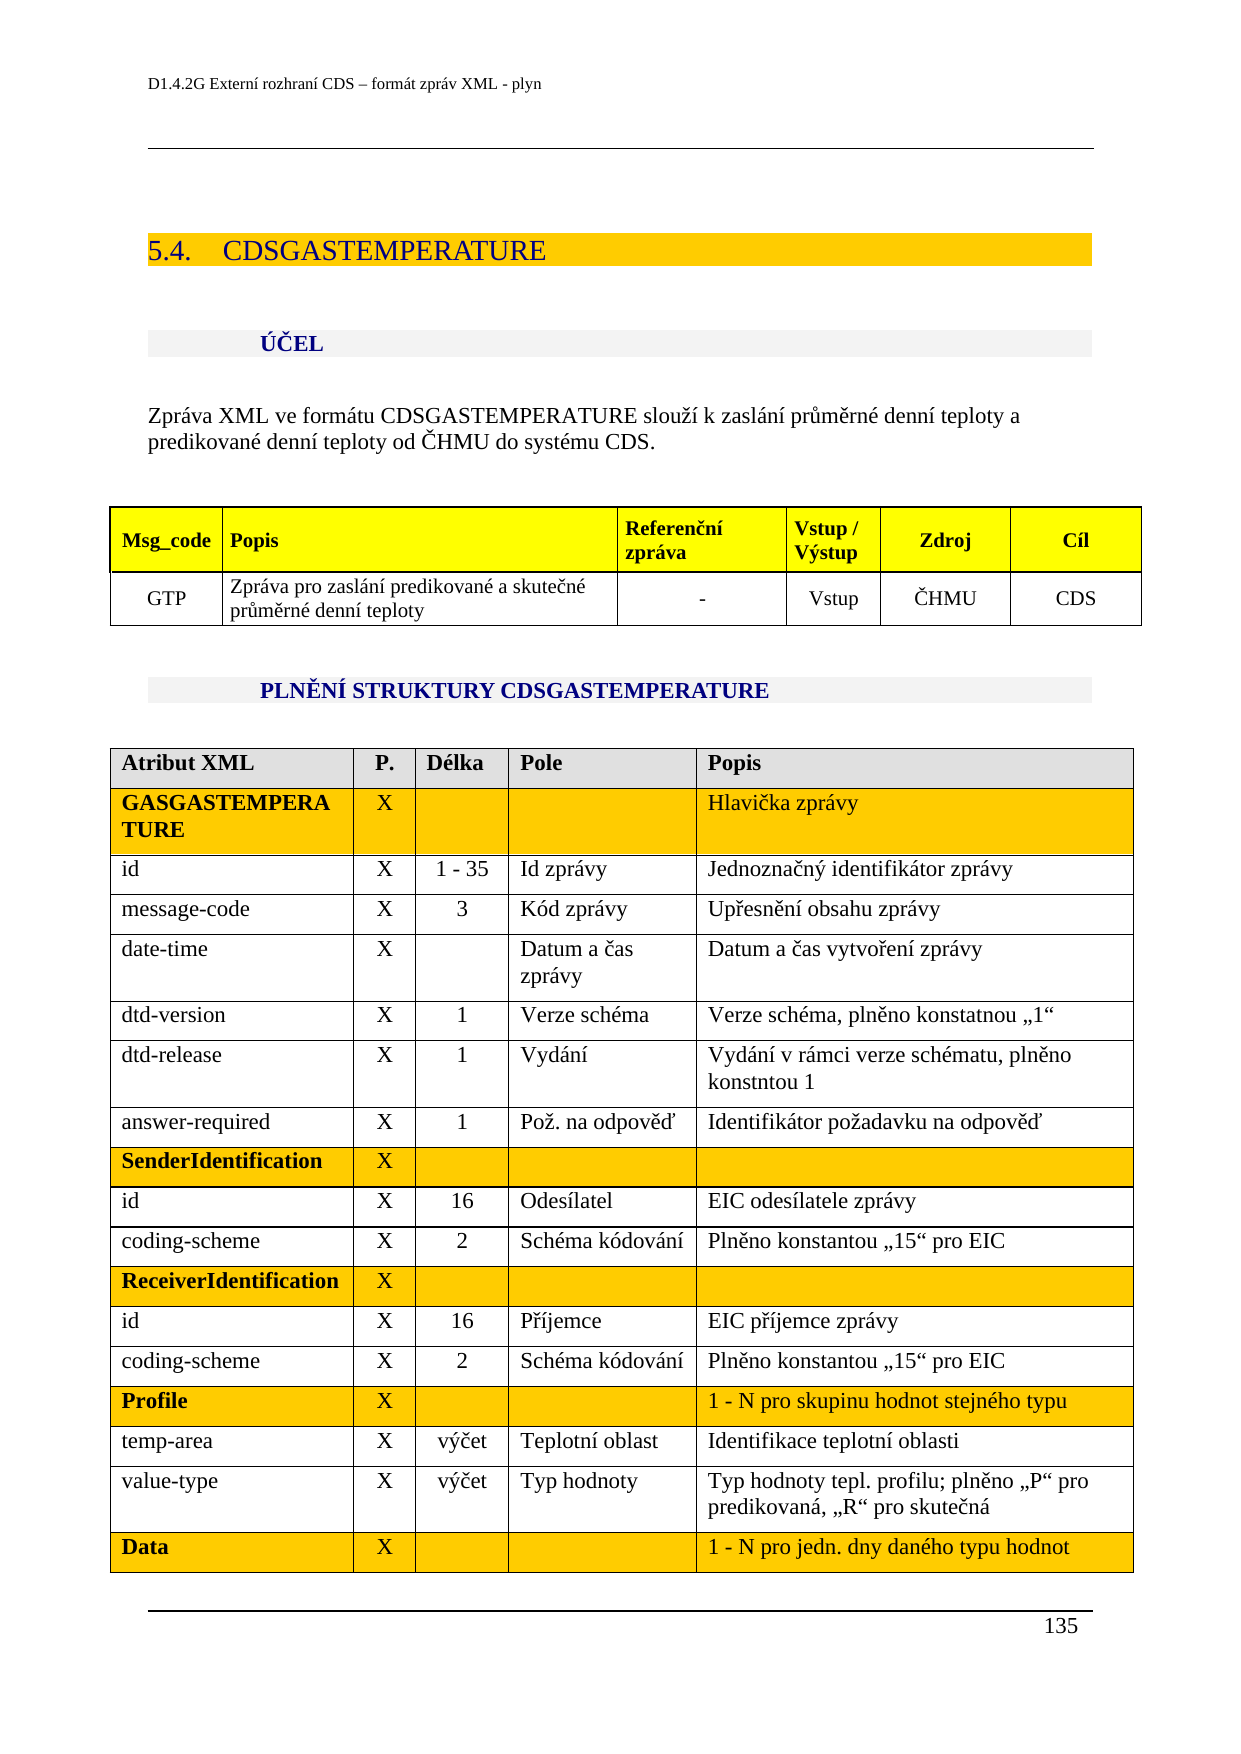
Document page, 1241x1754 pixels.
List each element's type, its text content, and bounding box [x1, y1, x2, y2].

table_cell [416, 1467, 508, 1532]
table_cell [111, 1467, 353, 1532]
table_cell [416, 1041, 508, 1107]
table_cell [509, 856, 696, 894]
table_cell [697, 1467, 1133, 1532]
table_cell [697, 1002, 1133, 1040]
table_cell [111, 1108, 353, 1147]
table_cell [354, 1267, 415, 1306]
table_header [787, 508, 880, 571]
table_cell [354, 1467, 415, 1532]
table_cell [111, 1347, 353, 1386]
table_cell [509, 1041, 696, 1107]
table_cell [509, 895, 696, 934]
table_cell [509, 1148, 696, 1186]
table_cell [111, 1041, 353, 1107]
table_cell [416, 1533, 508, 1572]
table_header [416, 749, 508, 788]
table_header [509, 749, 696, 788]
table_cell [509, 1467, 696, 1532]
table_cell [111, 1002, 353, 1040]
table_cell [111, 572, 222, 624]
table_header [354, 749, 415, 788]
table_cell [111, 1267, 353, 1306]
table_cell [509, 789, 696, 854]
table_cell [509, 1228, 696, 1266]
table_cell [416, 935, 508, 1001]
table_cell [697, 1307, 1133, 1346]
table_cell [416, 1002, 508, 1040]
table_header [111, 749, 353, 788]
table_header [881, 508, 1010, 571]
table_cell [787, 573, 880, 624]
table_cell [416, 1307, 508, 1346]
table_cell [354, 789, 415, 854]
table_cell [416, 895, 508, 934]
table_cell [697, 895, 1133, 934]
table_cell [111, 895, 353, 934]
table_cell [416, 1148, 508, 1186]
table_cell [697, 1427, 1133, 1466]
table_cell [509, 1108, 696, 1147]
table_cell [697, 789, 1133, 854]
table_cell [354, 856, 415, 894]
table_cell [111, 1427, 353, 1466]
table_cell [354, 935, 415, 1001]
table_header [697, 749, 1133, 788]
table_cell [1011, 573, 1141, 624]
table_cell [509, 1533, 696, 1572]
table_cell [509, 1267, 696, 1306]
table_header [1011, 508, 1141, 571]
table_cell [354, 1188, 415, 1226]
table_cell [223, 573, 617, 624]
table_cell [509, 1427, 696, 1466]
subtitle Účel [148, 330, 1092, 357]
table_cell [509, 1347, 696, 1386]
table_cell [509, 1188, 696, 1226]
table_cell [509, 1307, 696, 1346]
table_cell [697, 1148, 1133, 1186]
text Zpráva XML ve formátu CDSGASTEMPERATURE slouží k zaslání průměrné denní teploty a predikované denní teploty od ČHMU do systému CDS. [148, 402, 1092, 454]
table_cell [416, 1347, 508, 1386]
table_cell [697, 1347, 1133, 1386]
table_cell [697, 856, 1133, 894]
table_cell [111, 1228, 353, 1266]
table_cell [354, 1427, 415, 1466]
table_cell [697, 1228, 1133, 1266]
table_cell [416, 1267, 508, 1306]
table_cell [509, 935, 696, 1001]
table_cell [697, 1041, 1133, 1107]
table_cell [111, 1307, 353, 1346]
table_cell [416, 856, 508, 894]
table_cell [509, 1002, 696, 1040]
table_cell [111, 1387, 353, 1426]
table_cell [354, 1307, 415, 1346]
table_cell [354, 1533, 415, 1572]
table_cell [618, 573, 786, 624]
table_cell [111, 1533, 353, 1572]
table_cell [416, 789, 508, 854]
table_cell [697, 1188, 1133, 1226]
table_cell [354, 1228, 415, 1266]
subtitle plnění struktury CDSGASTEMPERATURE [148, 677, 1092, 703]
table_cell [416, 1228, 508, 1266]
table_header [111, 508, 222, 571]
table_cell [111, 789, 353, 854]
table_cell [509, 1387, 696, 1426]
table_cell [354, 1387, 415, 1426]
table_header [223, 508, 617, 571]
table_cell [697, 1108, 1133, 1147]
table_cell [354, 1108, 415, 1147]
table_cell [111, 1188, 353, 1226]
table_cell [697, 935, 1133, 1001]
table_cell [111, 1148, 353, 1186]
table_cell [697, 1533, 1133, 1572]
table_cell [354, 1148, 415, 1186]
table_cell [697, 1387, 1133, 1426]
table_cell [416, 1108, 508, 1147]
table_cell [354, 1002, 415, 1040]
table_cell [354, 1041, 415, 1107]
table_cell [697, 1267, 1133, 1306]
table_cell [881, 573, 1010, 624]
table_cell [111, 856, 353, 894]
subtitle CDSGASTEMPERATURE [148, 233, 1092, 266]
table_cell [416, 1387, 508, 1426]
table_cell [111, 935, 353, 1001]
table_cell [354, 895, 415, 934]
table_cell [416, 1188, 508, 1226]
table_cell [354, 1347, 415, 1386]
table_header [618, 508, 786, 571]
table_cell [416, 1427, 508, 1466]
